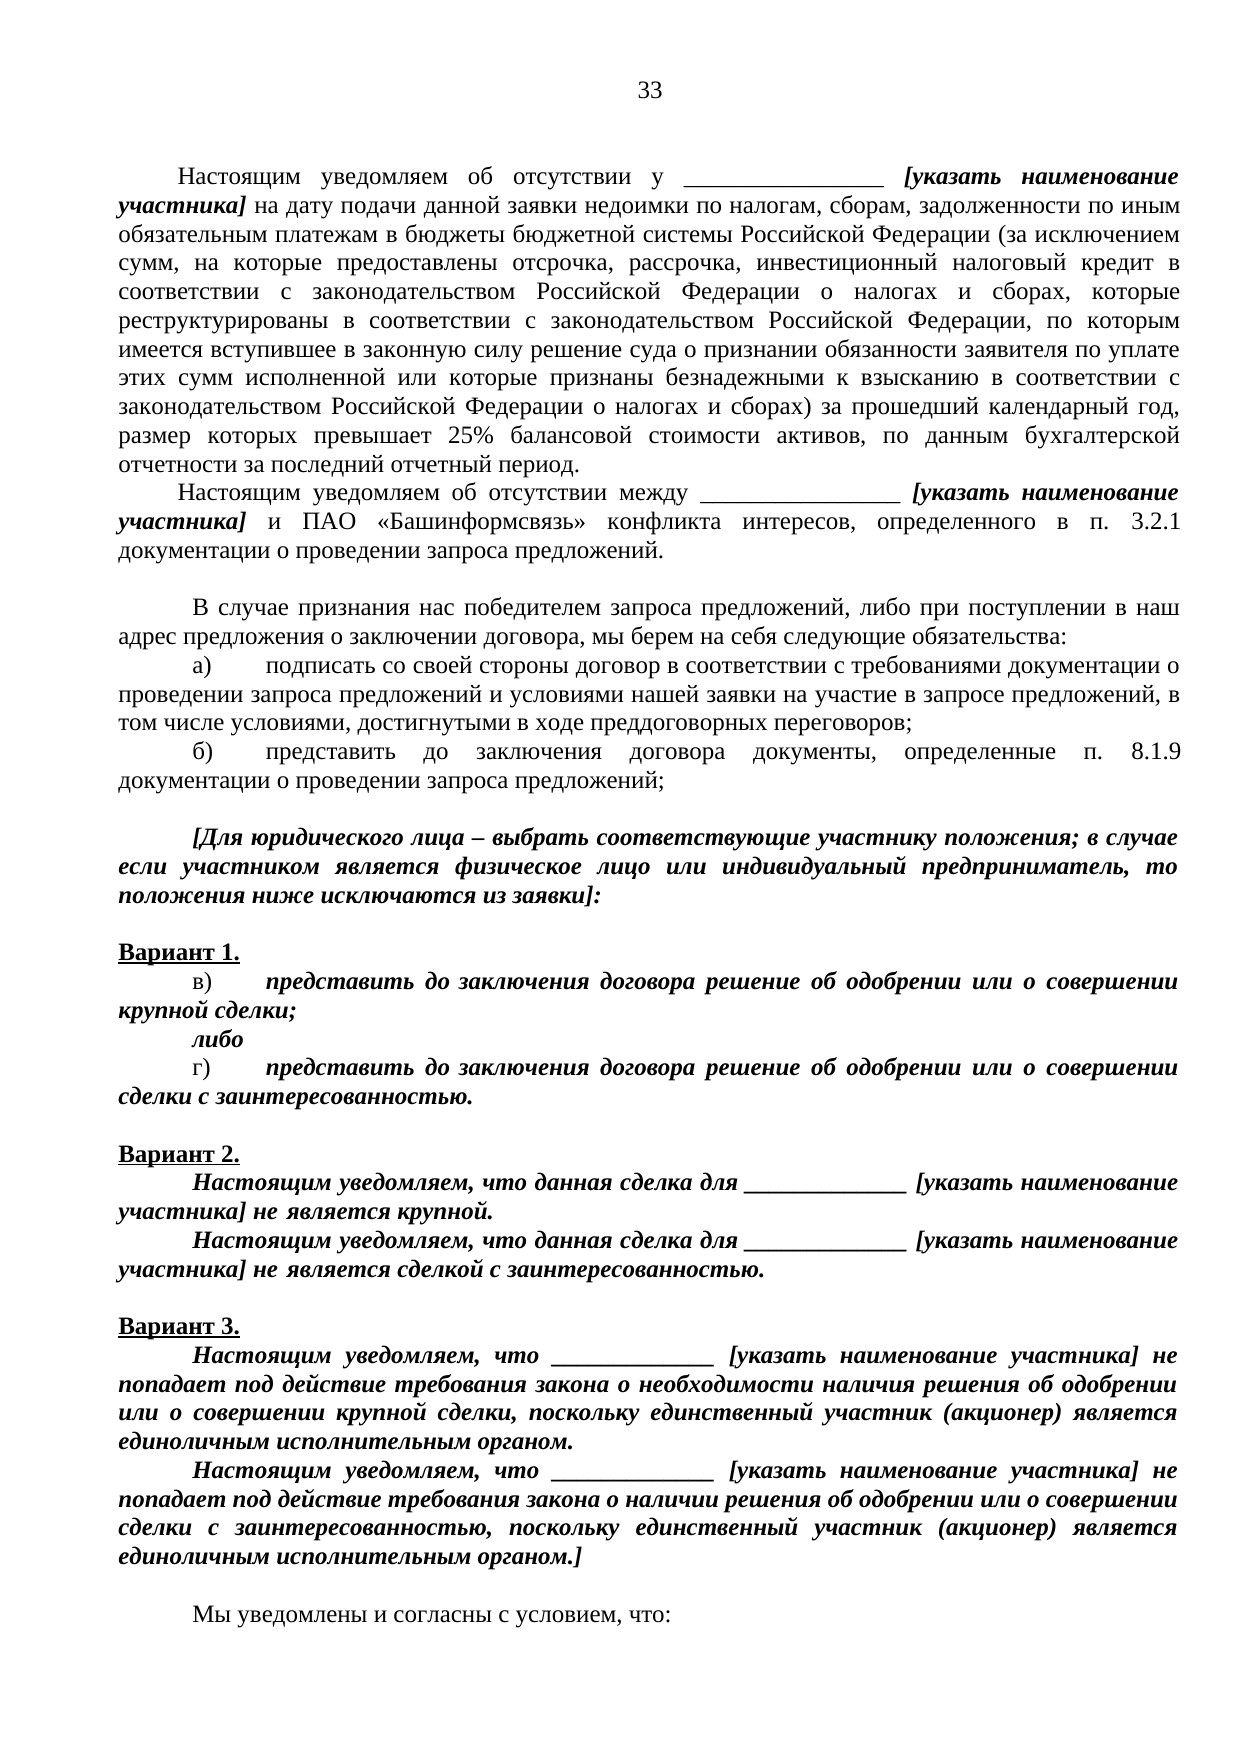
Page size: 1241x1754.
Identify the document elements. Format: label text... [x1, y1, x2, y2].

text Вариант 3. [118, 1311, 1181, 1340]
text [Для юридического лица – выбрать соответствующие участнику положения; в случае если участником является физическое лицо или индивидуальный предприниматель, то положения ниже исключаются из заявки]: [118, 822, 1181, 909]
list представить до заключения договора документы, определенные п. 8.1.9 документации о проведении запроса предложений; [118, 736, 1181, 794]
text либо [118, 1024, 1181, 1052]
text Настоящим уведомляем, что данная сделка для _____________ [указать наименование участника] не является сделкой с заинтересованностью. [118, 1225, 1181, 1282]
text Настоящим уведомляем об отсутствии между ________________ [указать наименование участника] и ПАО «Башинформсвязь» конфликта интересов, определенного в п. 3.2.1 документации о проведении запроса предложений. [118, 477, 1181, 564]
text Настоящим уведомляем, что данная сделка для _____________ [указать наименование участника] не является крупной. [118, 1167, 1181, 1225]
text Мы уведомлены и согласны с условием, что: [118, 1599, 1181, 1627]
list подписать со своей стороны договор в соответствии с требованиями документации о проведении запроса предложений и условиями нашей заявки на участие в запросе предложений, в том числе условиями, достигнутыми в ходе преддоговорных переговоров; [118, 650, 1181, 736]
text Настоящим уведомляем, что _____________ [указать наименование участника] не попадает под действие требования закона о наличии решения об одобрении или о совершении сделки с заинтересованностью, поскольку единственный участник (акционер) является единоличным исполнительным органом.] [118, 1455, 1181, 1570]
text В случае признания нас победителем запроса предложений, либо при поступлении в наш адрес предложения о заключении договора, мы берем на себя следующие обязательства: [118, 592, 1181, 650]
text Настоящим уведомляем об отсутствии у ________________ [указать наименование участника] на дату подачи данной заявки недоимки по налогам, сборам, задолженности по иным обязательным платежам в бюджеты бюджетной системы Российской Федерации (за исключением сумм, на которые предоставлены отсрочка, рассрочка, инвестиционный налоговый кредит в соответствии с законодательством Российской Федерации о налогах и сборах, которые реструктурированы в соответствии с законодательством Российской Федерации, по которым имеется вступившее в законную силу решение суда о признании обязанности заявителя по уплате этих сумм исполненной или которые признаны безнадежными к взысканию в соответствии с законодательством Российской Федерации о налогах и сборах) за прошедший календарный год, размер которых превышает 25% балансовой стоимости активов, по данным бухгалтерской отчетности за последний отчетный период. [118, 161, 1181, 477]
text Вариант 1. [118, 937, 1181, 966]
list представить до заключения договора решение об одобрении или о совершении крупной сделки; [118, 966, 1181, 1024]
list представить до заключения договора решение об одобрении или о совершении сделки с заинтересованностью. [118, 1052, 1181, 1110]
text Вариант 2. [118, 1139, 1181, 1167]
text Настоящим уведомляем, что _____________ [указать наименование участника] не попадает под действие требования закона о необходимости наличия решения об одобрении или о совершении крупной сделки, поскольку единственный участник (акционер) является единоличным исполнительным органом. [118, 1340, 1181, 1455]
